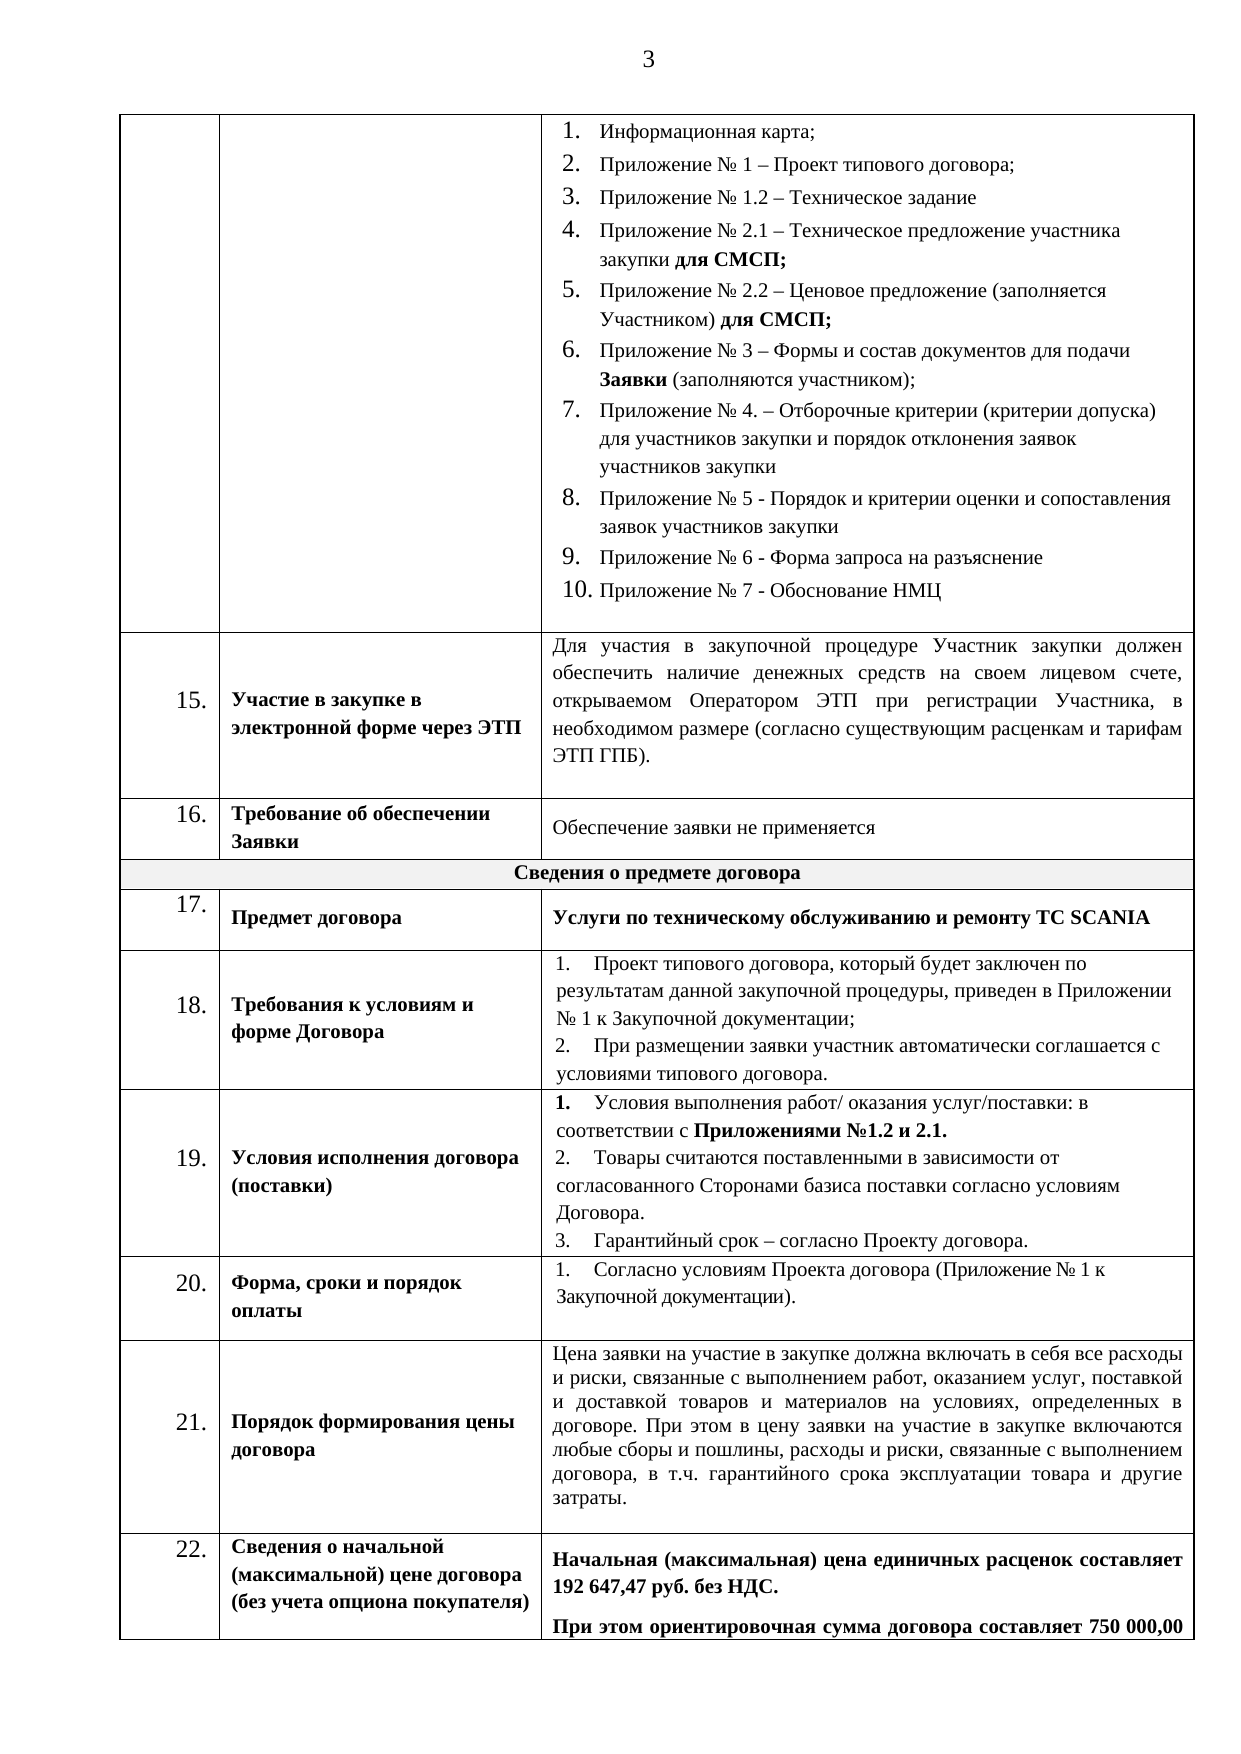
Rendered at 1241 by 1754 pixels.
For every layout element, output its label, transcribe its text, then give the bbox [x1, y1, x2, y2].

table_cell Проект типового договора, который будет заключен по результатам данной закупочной процедуры, приведен в Приложении № 1 к Закупочной документации; При размещении заявки участник автоматически соглашается с условиями типового договора. [542, 951, 1193, 1089]
table_cell [121, 633, 219, 798]
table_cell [542, 1534, 1193, 1638]
table_cell [121, 890, 219, 949]
table_cell [121, 951, 219, 1089]
table_cell Услуги по техническому обслуживанию и ремонту ТС SCANIA [542, 890, 1193, 949]
table_cell Сведения о предмете договора [121, 860, 1193, 888]
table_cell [220, 115, 541, 632]
table_cell Согласно условиям Проекта договора (Приложение № 1 к Закупочной документации). [542, 1257, 1193, 1340]
table_cell Условия исполнения договора (поставки) [220, 1090, 541, 1256]
table_cell Форма, сроки и порядок оплаты [220, 1257, 541, 1340]
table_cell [220, 1534, 541, 1638]
table_cell [121, 1257, 219, 1340]
table_cell Участие в закупке в электронной форме через ЭТП [220, 633, 541, 798]
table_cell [542, 115, 1193, 632]
table_cell Цена заявки на участие в закупке должна включать в себя все расходы и риски, связанные с выполнением работ, оказанием услуг, поставкой и доставкой товаров и материалов на условиях, определенных в договоре. При этом в цену заявки на участие в закупке включаются любые сборы и пошлины, расходы и риски, связанные с выполнением договора, в т.ч. гарантийного срока эксплуатации товара и другие затраты. [542, 1341, 1193, 1533]
table_cell Предмет договора [220, 890, 541, 949]
table_cell Обеспечение заявки не применяется [542, 799, 1193, 859]
table_cell [121, 1341, 219, 1533]
table_cell Условия выполнения работ/ оказания услуг/поставки: в соответствии с Приложениями №1.2 и 2.1. Товары считаются поставленными в зависимости от согласованного Сторонами базиса поставки согласно условиям Договора. Гарантийный срок – согласно Проекту договора. [542, 1090, 1193, 1256]
table_cell Требования к условиям и форме Договора [220, 951, 541, 1089]
table_cell [121, 1090, 219, 1256]
table_cell [121, 1534, 219, 1638]
table_cell Порядок формирования цены договора [220, 1341, 541, 1533]
table_cell [121, 115, 219, 632]
table_cell Требование об обеспечении Заявки [220, 799, 541, 859]
table_cell [121, 799, 219, 859]
table_cell Для участия в закупочной процедуре Участник закупки должен обеспечить наличие денежных средств на своем лицевом счете, открываемом Оператором ЭТП при регистрации Участника, в необходимом размере (согласно существующим расценкам и тарифам ЭТП ГПБ). [542, 633, 1193, 798]
